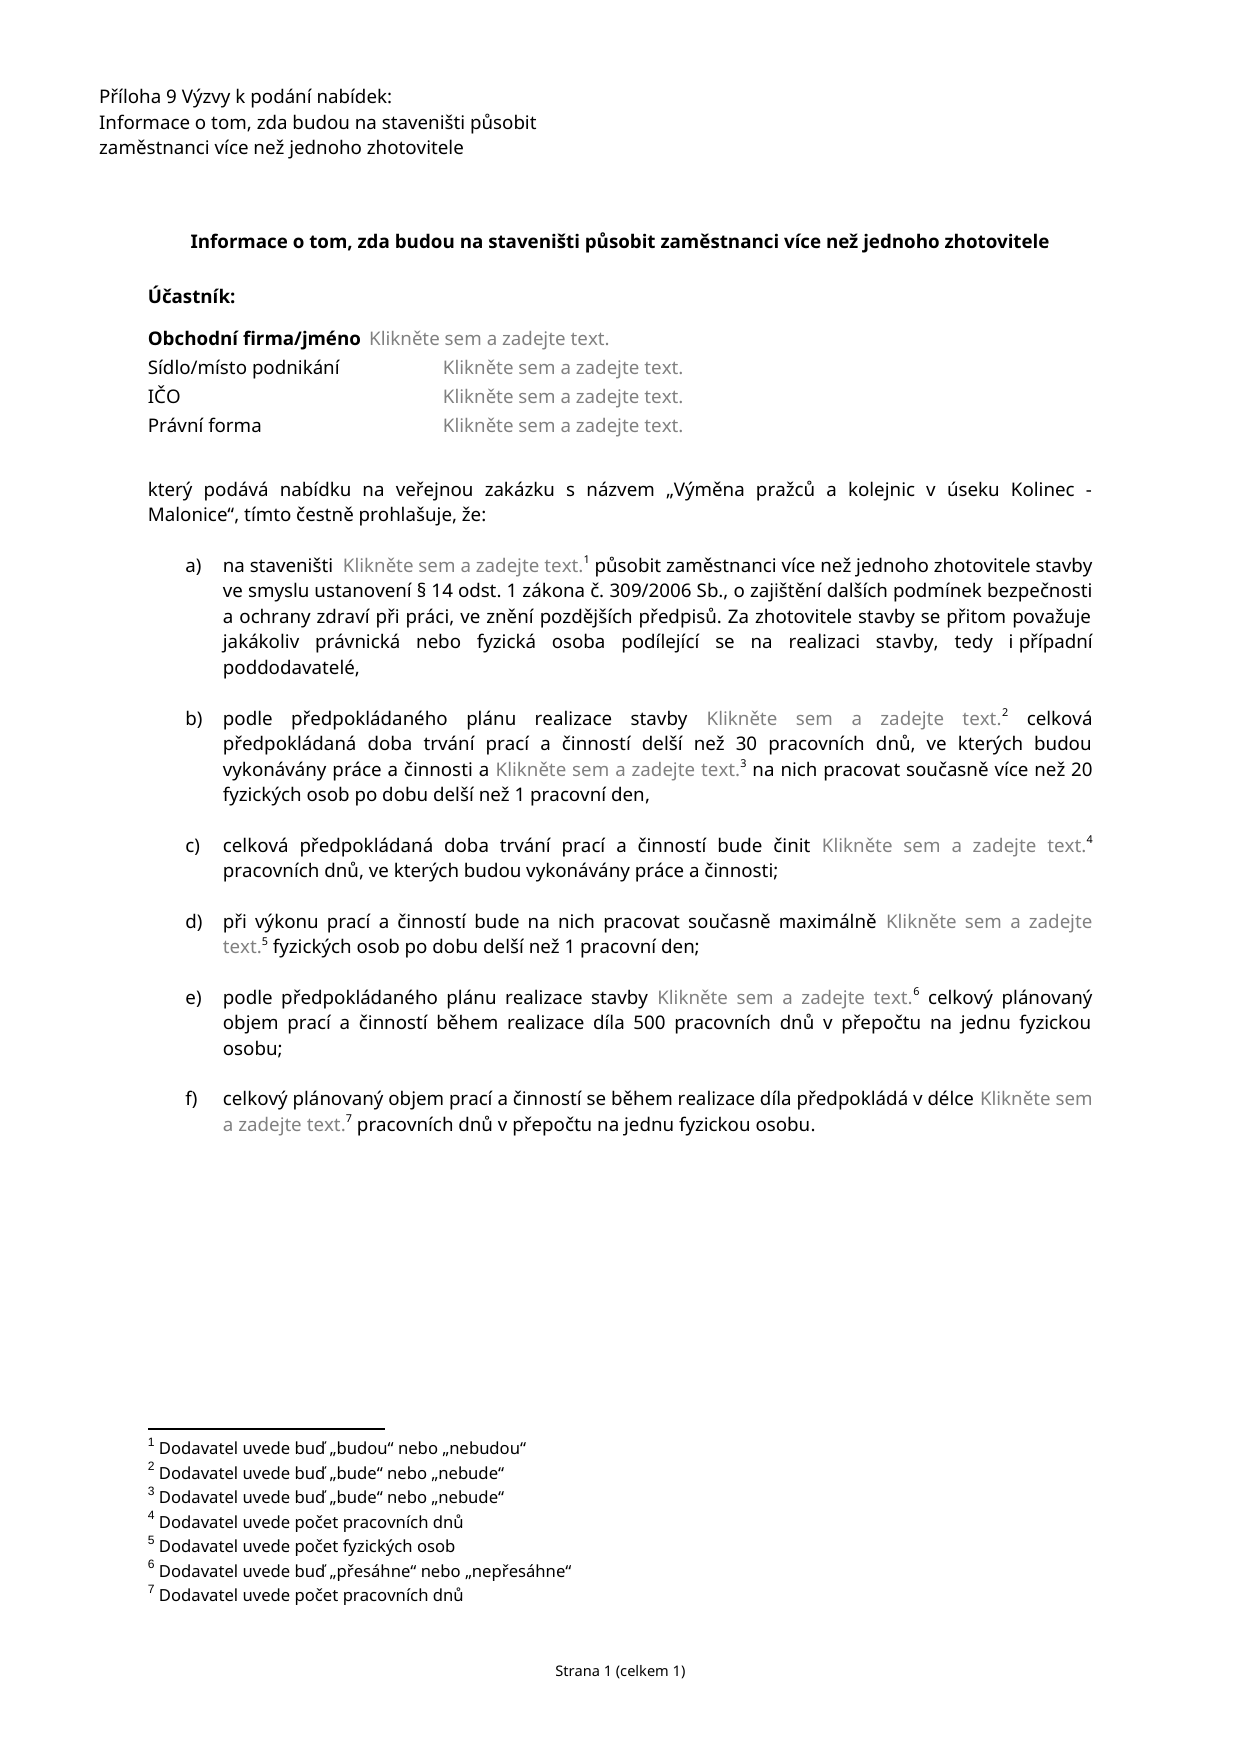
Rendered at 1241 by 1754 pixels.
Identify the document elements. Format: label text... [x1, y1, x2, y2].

list při výkonu prací a činností bude na nich pracovat současně maximálně fyzických osob po dobu delší než 1 pracovní den; [185, 908, 1093, 959]
list celkový plánovaný objem prací a činností se během realizace díla předpokládá v délce pracovních dnů v přepočtu na jednu fyzickou osobu. [185, 1086, 1093, 1137]
text který podává nabídku na veřejnou zakázku s názvem „Výměna pražců a kolejnic v úseku Kolinec - Malonice“, tímto čestně prohlašuje, že: [148, 476, 1093, 527]
text Sídlo/místo podnikání [148, 351, 1093, 380]
text IČO [148, 380, 1093, 409]
text Obchodní firma/jméno [148, 322, 1093, 351]
list na staveništi působit zaměstnanci více než jednoho zhotovitele stavby ve smyslu ustanovení § 14 odst. 1 zákona č. 309/2006 Sb., o zajištění dalších podmínek bezpečnosti a ochrany zdraví při práci, ve znění pozdějších předpisů. Za zhotovitele stavby se přitom považuje jakákoliv právnická nebo fyzická osoba podílející se na realizaci stavby, tedy i případní poddodavatelé, [185, 552, 1093, 680]
text Účastník: [148, 279, 1093, 310]
list podle předpokládaného plánu realizace stavby celková předpokládaná doba trvání prací a činností delší než 30 pracovních dnů, ve kterých budou vykonávány práce a činnosti a na nich pracovat současně více než 20 fyzických osob po dobu delší než 1 pracovní den, [185, 705, 1093, 807]
list podle předpokládaného plánu realizace stavby celkový plánovaný objem prací a činností během realizace díla 500 pracovních dnů v přepočtu na jednu fyzickou osobu; [185, 984, 1093, 1061]
list celková předpokládaná doba trvání prací a činností bude činit pracovních dnů, ve kterých budou vykonávány práce a činnosti; [185, 832, 1093, 883]
title Informace o tom, zda budou na staveništi působit zaměstnanci více než jednoho zhotovitele [148, 228, 1093, 254]
text Právní forma [148, 409, 1093, 438]
